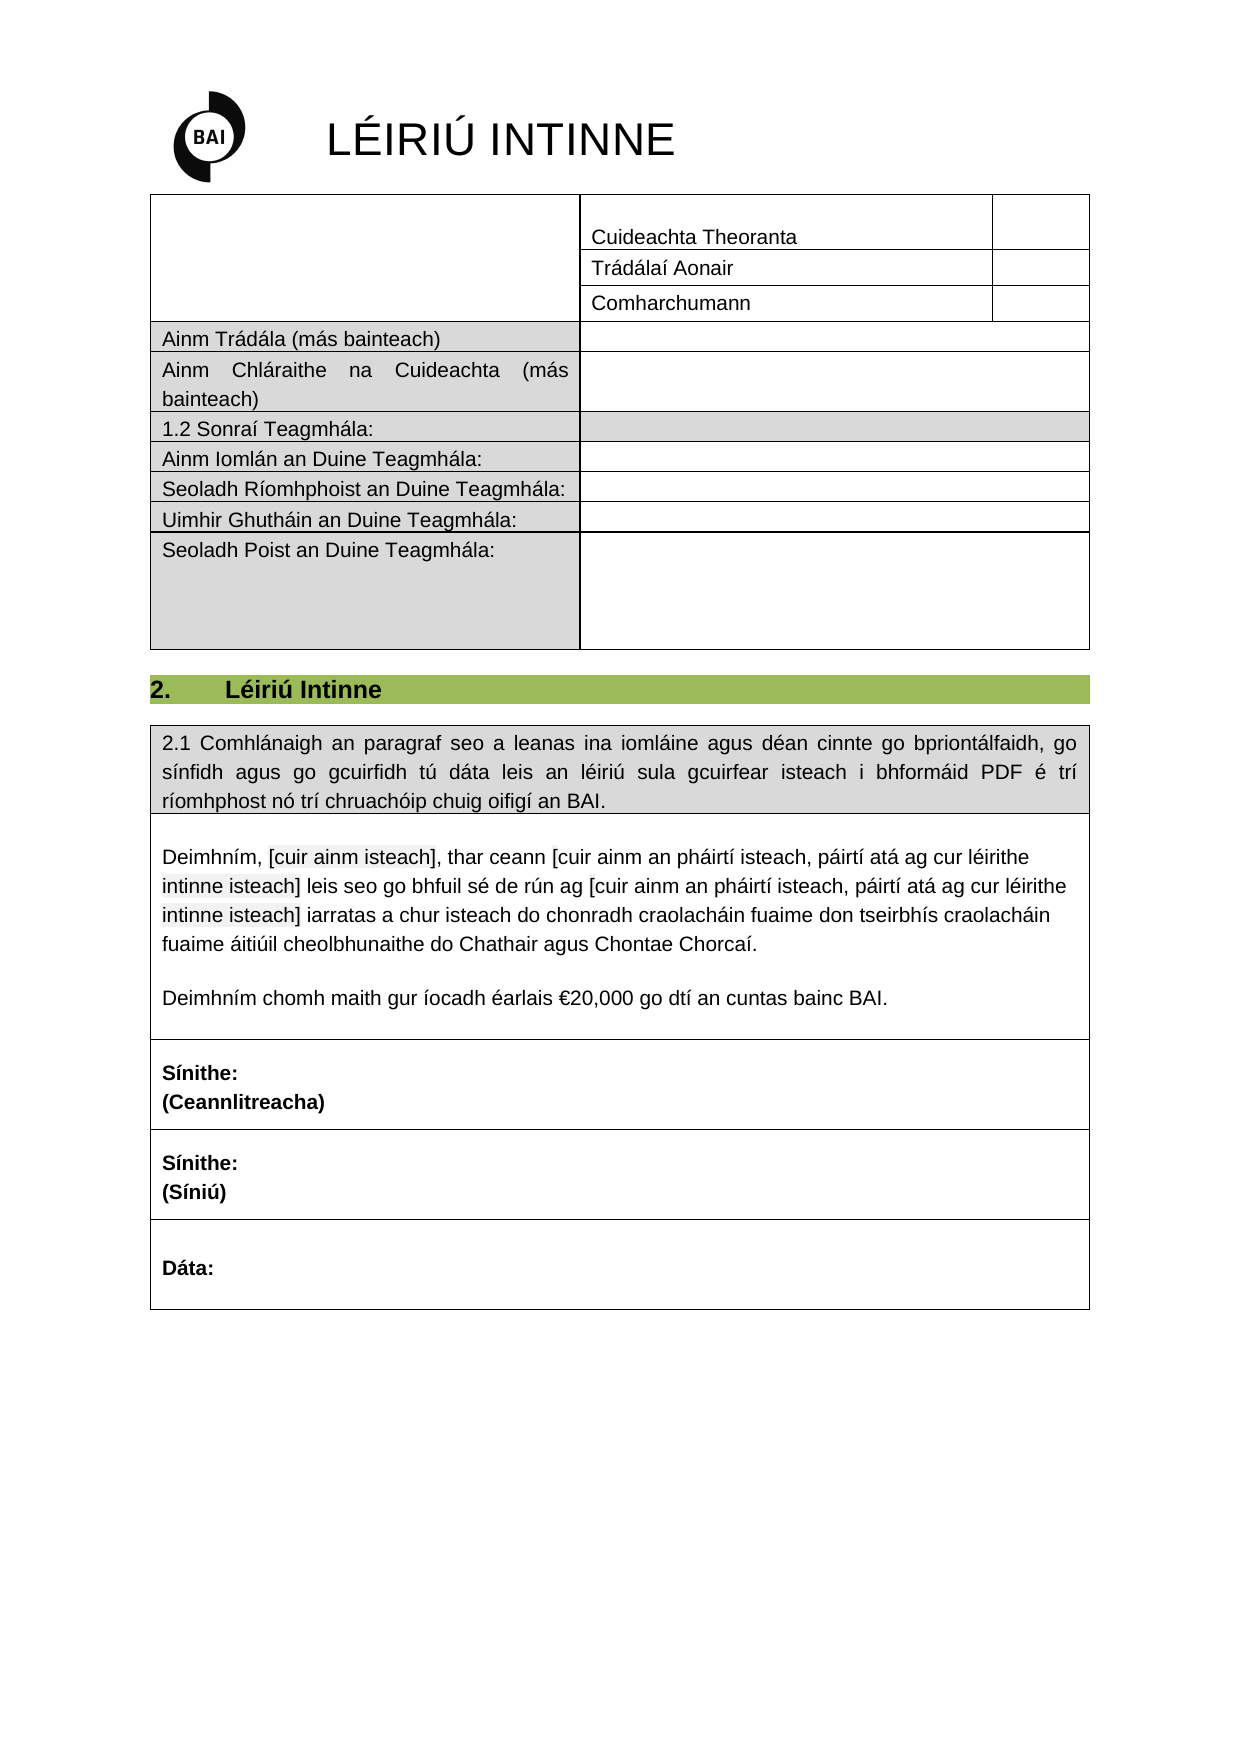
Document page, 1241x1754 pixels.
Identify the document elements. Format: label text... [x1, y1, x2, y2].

table_cell 1.2 Sonraí Teagmhála: [151, 412, 579, 441]
table_cell Seoladh Poist an Duine Teagmhála: [151, 533, 579, 649]
table_cell Ainm Trádála (más bainteach) [151, 322, 579, 351]
table_cell [581, 533, 1089, 649]
table_cell Trádálaí Aonair [581, 250, 992, 285]
table_cell Sínithe: (Ceannlitreacha) [151, 1040, 1089, 1129]
table_cell Cuideachta Theoranta [581, 195, 992, 249]
table_cell [993, 286, 1089, 321]
subtitle Léiriú Intinne [150, 675, 1090, 704]
table_cell [993, 250, 1089, 285]
table_cell [581, 322, 1089, 351]
table_header 2.1 Comhlánaigh an paragraf seo a leanas ina iomláine agus déan cinnte go bpriontálfaidh, go sínfidh agus go gcuirfidh tú dáta leis an léiriú sula gcuirfear isteach i bhformáid PDF é trí ríomhphost nó trí chruachóip chuig oifigí an BAI. [151, 726, 1089, 813]
table_cell [581, 352, 1089, 411]
table_cell [581, 502, 1089, 531]
table_cell [581, 442, 1089, 471]
table_cell Uimhir Ghutháin an Duine Teagmhála: [151, 502, 579, 531]
table_cell [993, 195, 1089, 249]
table_cell Deimhním, , thar ceann leis seo go bhfuil sé de rún ag iarratas a chur isteach do chonradh craolacháin fuaime don tseirbhís craolacháin fuaime áitiúil cheolbhunaithe do Chathair agus Chontae Chorcaí. Deimhním chomh maith gur íocadh éarlais €20,000 go dtí an cuntas bainc BAI. [151, 814, 1089, 1039]
picture [162, 80, 251, 194]
table_cell Dáta: [151, 1220, 1089, 1309]
table_cell Seoladh Ríomhphoist an Duine Teagmhála: [151, 472, 579, 501]
table_cell Sínithe: (Síniú) [151, 1130, 1089, 1219]
table_cell [581, 412, 1089, 441]
table_cell [581, 472, 1089, 501]
table_cell Comharchumann [581, 286, 992, 321]
table_cell Ainm Iomlán an Duine Teagmhála: [151, 442, 579, 471]
table_cell Ainm Chláraithe na Cuideachta (más bainteach) [151, 352, 579, 411]
